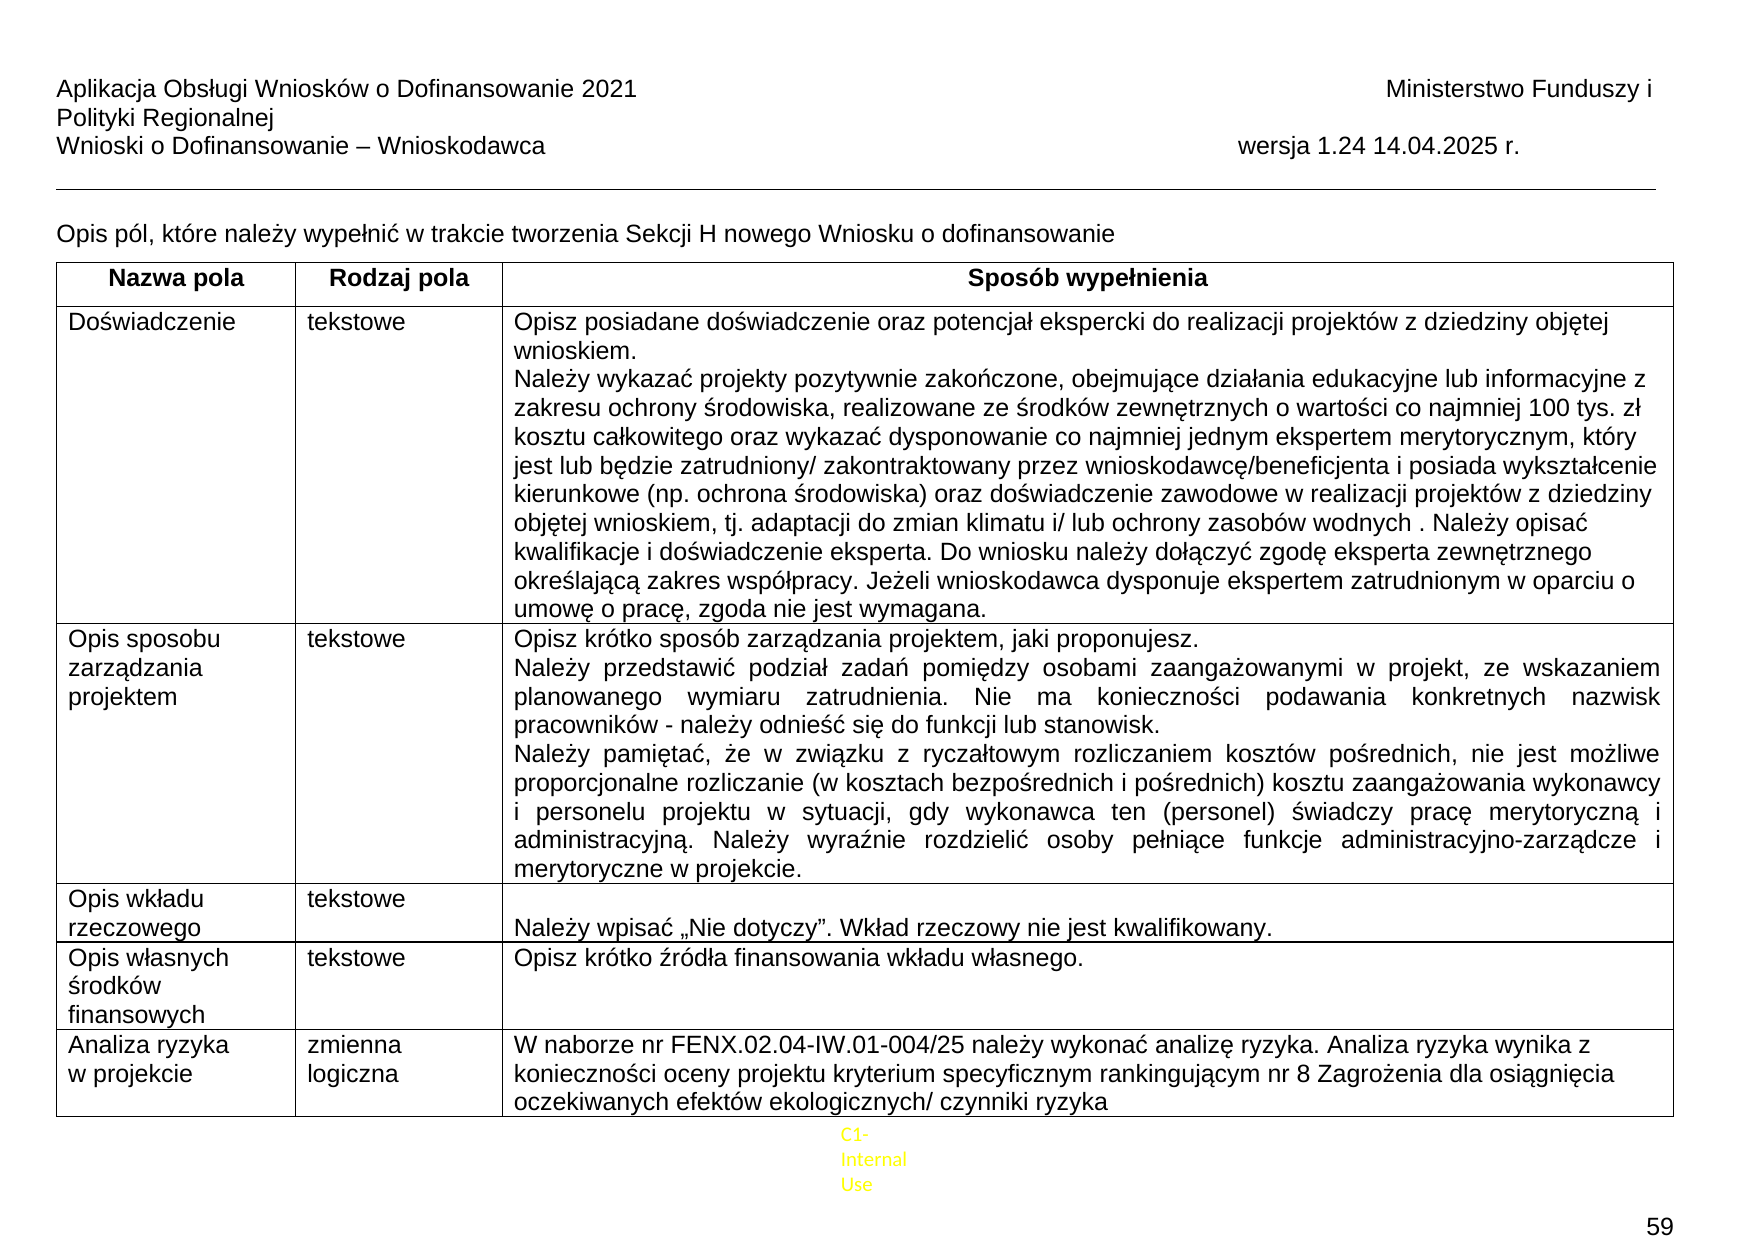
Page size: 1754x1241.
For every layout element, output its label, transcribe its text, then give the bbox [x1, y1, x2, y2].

table_cell tekstowe [296, 307, 502, 623]
table_header Rodzaj pola [296, 263, 502, 306]
table_cell zmienna logiczna [296, 1030, 502, 1116]
table_cell tekstowe [296, 884, 502, 941]
table_cell tekstowe [296, 624, 502, 883]
table_cell Analiza ryzyka w projekcie [57, 1030, 295, 1116]
table_cell Opisz krótko źródła finansowania wkładu własnego. [503, 943, 1673, 1029]
table_cell Opisz posiadane doświadczenie oraz potencjał ekspercki do realizacji projektów z dziedziny objętej wnioskiem. Należy wykazać projekty pozytywnie zakończone, obejmujące działania edukacyjne lub informacyjne z zakresu ochrony środowiska, realizowane ze środków zewnętrznych o wartości co najmniej 100 tys. zł kosztu całkowitego oraz wykazać dysponowanie co najmniej jednym ekspertem merytorycznym, który jest lub będzie zatrudniony/ zakontraktowany przez wnioskodawcę/beneficjenta i posiada wykształcenie kierunkowe (np. ochrona środowiska) oraz doświadczenie zawodowe w realizacji projektów z dziedziny objętej wnioskiem, tj. adaptacji do zmian klimatu i/ lub ochrony zasobów wodnych . Należy opisać kwalifikacje i doświadczenie eksperta. Do wniosku należy dołączyć zgodę eksperta zewnętrznego określającą zakres współpracy. Jeżeli wnioskodawca dysponuje ekspertem zatrudnionym w oparciu o umowę o pracę, zgoda nie jest wymagana. [503, 307, 1673, 623]
table_cell W naborze nr FENX.02.04-IW.01-004/25 należy wykonać analizę ryzyka. Analiza ryzyka wynika z konieczności oceny projektu kryterium specyficznym rankingującym nr 8 Zagrożenia dla osiągnięcia oczekiwanych efektów ekologicznych/ czynniki ryzyka [503, 1030, 1673, 1116]
table_cell Opis sposobu zarządzania projektem [57, 624, 295, 883]
table_cell Opis własnych środków finansowych [57, 943, 295, 1029]
table_header Nazwa pola [57, 263, 295, 306]
table_cell tekstowe [296, 943, 502, 1029]
table_header Sposób wypełnienia [503, 263, 1673, 306]
table_cell Opisz krótko sposób zarządzania projektem, jaki proponujesz. Należy przedstawić podział zadań pomiędzy osobami zaangażowanymi w projekt, ze wskazaniem planowanego wymiaru zatrudnienia. Nie ma konieczności podawania konkretnych nazwisk pracowników - należy odnieść się do funkcji lub stanowisk. Należy pamiętać, że w związku z ryczałtowym rozliczaniem kosztów pośrednich, nie jest możliwe proporcjonalne rozliczanie (w kosztach bezpośrednich i pośrednich) kosztu zaangażowania wykonawcy i personelu projektu w sytuacji, gdy wykonawca ten (personel) świadczy pracę merytoryczną i administracyjną. Należy wyraźnie rozdzielić osoby pełniące funkcje administracyjno-zarządcze i merytoryczne w projekcie. [503, 624, 1673, 883]
table_cell Doświadczenie [57, 307, 295, 623]
table_cell Opis wkładu rzeczowego [57, 884, 295, 941]
text Opis pól, które należy wypełnić w trakcie tworzenia Sekcji H nowego Wniosku o dofinansowanie [56, 219, 1674, 247]
table_cell Należy wpisać „Nie dotyczy”. Wkład rzeczowy nie jest kwalifikowany. [503, 884, 1673, 941]
